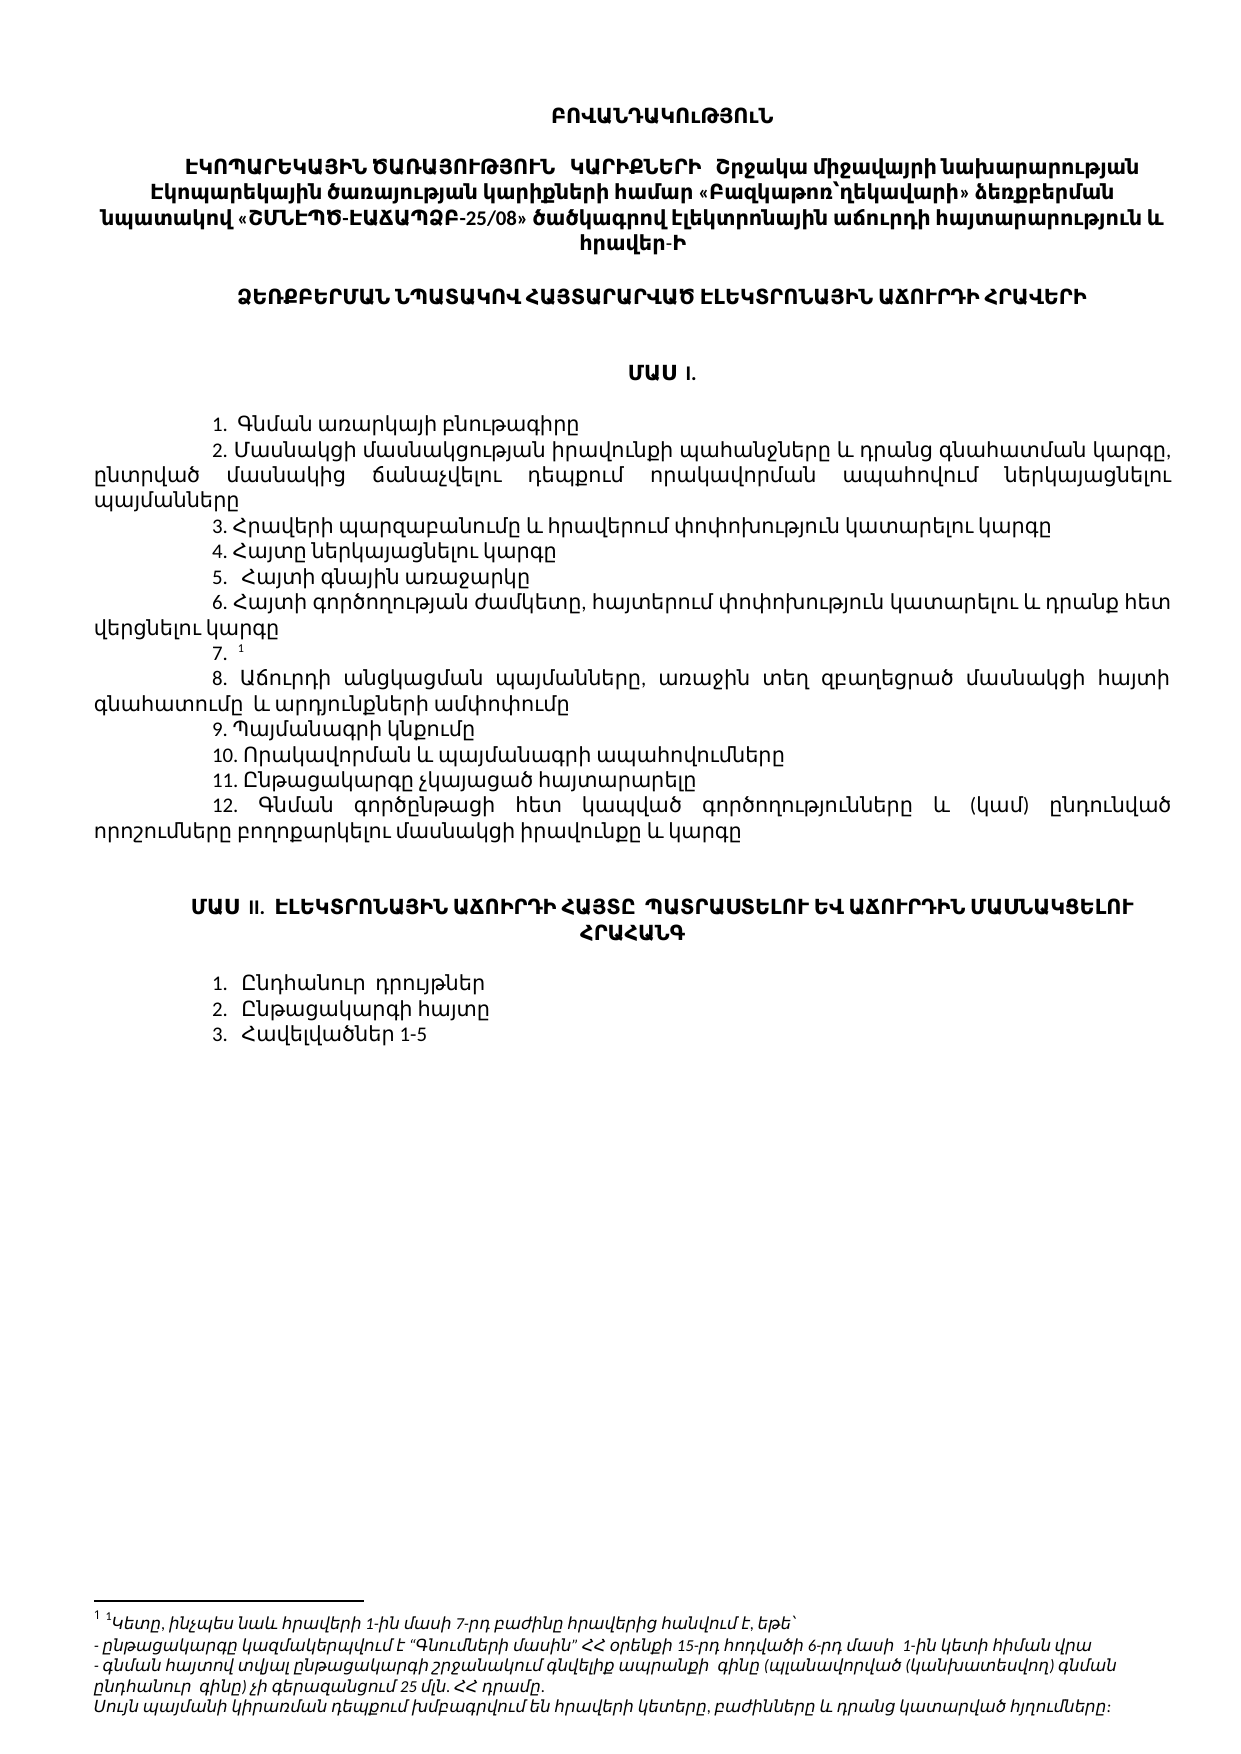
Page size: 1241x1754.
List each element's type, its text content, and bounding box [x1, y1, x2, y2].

text ՄԱՍ II. ԷԼԵԿՏՐՈՆԱՅԻՆ ԱՃՈԻՐԴԻ ՀԱՅՏԸ ՊԱՏՐԱՍՏԵԼՈՒ ԵՎ ԱՃՈՒՐԴԻՆ ՄԱՍՆԱԿՑԵԼՈՒ ՀՐԱՀԱՆԳ [94, 894, 1171, 945]
text 1. Գնման առարկայի բնութագիրը [94, 411, 1171, 437]
text 2. Մասնակցի մասնակցության իրավունքի պահանջները և դրանց գնահատման կարգը, ընտրված մասնակից ճանաչվելու դեպքում որակավորման ապահովում ներկայացնելու պայմանները [94, 437, 1171, 513]
text 4. Հայտը ներկայացնելու կարգը [94, 538, 1171, 564]
text 12. Գնման գործընթացի հետ կապված գործողությունները և (կամ) ընդունված որոշումները բողոքարկելու մասնակցի իրավունքը և կարգը [94, 793, 1171, 843]
text 1. Ընդհանուր դրույթներ [94, 971, 1171, 996]
text ՁԵՌՔԲԵՐՄԱՆ ՆՊԱՏԱԿՈՎ ՀԱՅՏԱՐԱՐՎԱԾ ԷԼԵԿՏՐՈՆԱՅԻՆ ԱՃՈՒՐԴԻ ՀՐԱՎԵՐԻ [94, 284, 1171, 310]
text 8. Աճուրդի անցկացման պայմանները, առաջին տեղ զբաղեցրած մասնակցի հայտի գնահատումը և արդյունքների ամփոփումը [94, 666, 1171, 716]
text 2. Ընթացակարգի հայտը [94, 996, 1171, 1021]
text 7. 1 [94, 640, 1171, 666]
text ՄԱՍ I. [94, 361, 1171, 386]
text ԲՈՎԱՆԴԱԿՈւԹՅՈւՆ [94, 103, 1171, 128]
text 9. Պայմանագրի կնքումը [94, 716, 1171, 742]
text 6. Հայտի գործողության ժամկետը, հայտերում փոփոխություն կատարելու և դրանք հետ վերցնելու կարգը [94, 589, 1171, 640]
text 11. Ընթացակարգը չկայացած հայտարարելը [94, 767, 1171, 793]
text 3. Հրավերի պարզաբանումը և հրավերում փոփոխություն կատարելու կարգը [94, 513, 1171, 538]
text 10. Որակավորման և պայմանագրի ապահովումները [94, 742, 1171, 767]
text 3. Հավելվածներ 1-5 [94, 1021, 1171, 1047]
text ԷԿՈՊԱՐԵԿԱՅԻՆ ԾԱՌԱՅՈՒԹՅՈՒՆ ԿԱՐԻՔՆԵՐԻ Շրջակա միջավայրի նախարարության Էկոպարեկային ծառայության կարիքների համար «Բազկաթոռ՝ղեկավարի» ձեռքբերման նպատակով «ՇՄՆԷՊԾ-ԷԱՃԱՊՁԲ-25/08» ծածկագրով էլեկտրոնային աճուրդի հայտարարություն և հրավեր-Ի [94, 154, 1171, 256]
text 5. Հայտի գնային առաջարկը [94, 564, 1171, 589]
